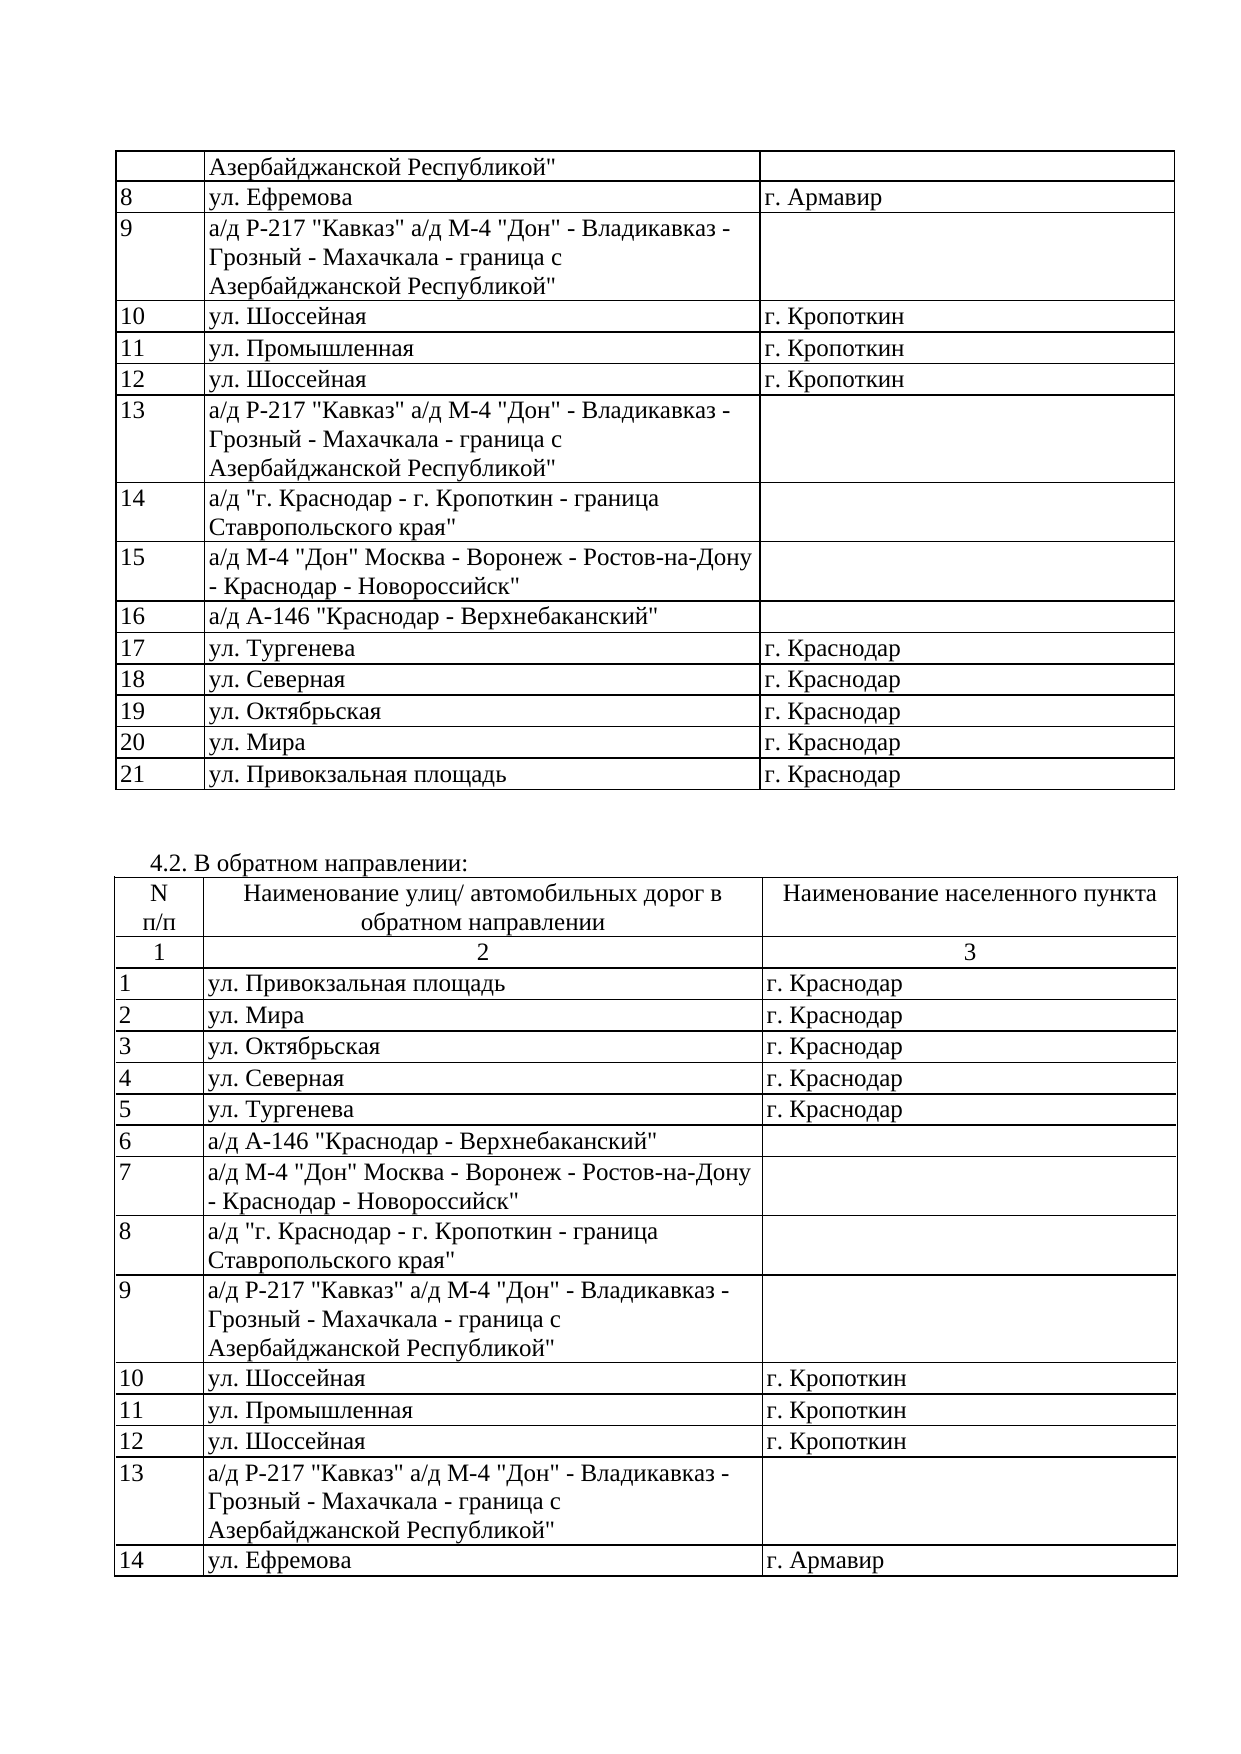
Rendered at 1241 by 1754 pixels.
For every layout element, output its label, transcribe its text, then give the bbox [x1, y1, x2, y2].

table_cell г. Краснодар [761, 759, 1174, 789]
table_cell 1 [115, 937, 203, 967]
table_cell г. Кропоткин [761, 301, 1174, 331]
table_cell г. Краснодар [763, 1030, 1177, 1061]
table_header Наименование улиц/ автомобильных дорог в обратном направлении [204, 878, 762, 936]
table_cell 6 [115, 1125, 203, 1156]
table_cell ул. Привокзальная площадь [205, 759, 759, 789]
table_cell ул. Промышленная [205, 333, 759, 362]
table_cell а/д Р-217 "Кавказ" а/д М-4 "Дон" - Владикавказ - Грозный - Махачкала - граница с Азербайджанской Республикой" [204, 1276, 762, 1362]
table_cell [763, 1456, 1177, 1544]
table_cell ул. Шоссейная [205, 364, 759, 394]
table_cell ул. Мира [205, 727, 759, 757]
table_cell г. Краснодар [763, 999, 1177, 1030]
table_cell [205, 152, 759, 180]
table_cell 3 [115, 1031, 203, 1061]
table_cell ул. Ефремова [205, 182, 759, 212]
table_cell ул. Шоссейная [204, 1363, 762, 1393]
table_cell [763, 1124, 1177, 1156]
table_cell г. Краснодар [763, 967, 1177, 998]
table_cell 5 [115, 1094, 203, 1124]
table_cell г. Армавир [761, 182, 1174, 212]
table_cell 7 [115, 1157, 203, 1215]
table_cell [761, 483, 1174, 541]
table_cell г. Краснодар [761, 665, 1174, 694]
table_cell 9 [115, 1275, 203, 1362]
table_cell 3 [763, 936, 1177, 967]
table_cell 18 [117, 665, 204, 694]
table_cell 19 [117, 696, 204, 726]
table_cell 20 [117, 727, 204, 757]
table_cell а/д М-4 "Дон" Москва - Воронеж - Ростов-на-Дону - Краснодар - Новороссийск" [205, 542, 759, 600]
table_cell 21 [117, 759, 204, 789]
table_cell 14 [115, 1545, 203, 1575]
table_cell а/д "г. Краснодар - г. Кропоткин - граница Ставропольского края" [205, 483, 759, 541]
table_cell г. Краснодар [761, 696, 1174, 726]
table_cell г. Кропоткин [761, 364, 1174, 394]
table_cell 15 [117, 542, 204, 600]
table_cell а/д А-146 "Краснодар - Верхнебаканский" [205, 602, 759, 631]
table_cell 7 [117, 152, 204, 180]
table_cell 11 [115, 1394, 203, 1424]
table_cell а/д "г. Краснодар - г. Кропоткин - граница Ставропольского края" [204, 1216, 762, 1274]
table_cell а/д М-4 "Дон" Москва - Воронеж - Ростов-на-Дону - Краснодар - Новороссийск" [204, 1157, 762, 1215]
table_cell г. Краснодар [763, 1093, 1177, 1124]
table_cell ул. Шоссейная [205, 301, 759, 331]
table_cell 16 [117, 602, 204, 631]
table_cell 1 [115, 968, 203, 998]
table_cell ул. Ефремова [204, 1546, 762, 1575]
table_cell [761, 396, 1174, 482]
table_cell 8 [117, 182, 204, 212]
table_cell г. Краснодар [763, 1061, 1177, 1093]
text 4.2. В обратном направлении: [150, 848, 1090, 876]
table_cell г. Краснодар [761, 633, 1174, 663]
table_header N п/п [115, 878, 203, 936]
table_cell [763, 1156, 1177, 1215]
table_cell 14 [117, 483, 204, 541]
table_cell 9 [117, 213, 204, 299]
table_cell 2 [204, 937, 762, 967]
table_cell ул. Привокзальная площадь [204, 969, 762, 998]
table_cell г. Кропоткин [763, 1425, 1177, 1456]
table_cell 11 [117, 333, 204, 362]
table_cell [763, 1274, 1177, 1362]
table_cell г. Кропоткин [763, 1362, 1177, 1393]
table_cell [761, 213, 1174, 299]
table_cell ул. Октябрьская [205, 696, 759, 726]
table_cell 13 [117, 396, 204, 482]
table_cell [205, 213, 759, 299]
table_cell 17 [117, 633, 204, 663]
table_cell а/д Р-217 "Кавказ" а/д М-4 "Дон" - Владикавказ - Грозный - Махачкала - граница с Азербайджанской Республикой" [205, 396, 759, 482]
table_cell 10 [117, 301, 204, 331]
table_cell г. Кропоткин [763, 1393, 1177, 1424]
table_cell ул. Тургенева [205, 633, 759, 663]
table_cell ул. Тургенева [204, 1095, 762, 1124]
table_cell ул. Мира [204, 1000, 762, 1030]
table_cell ул. Октябрьская [204, 1032, 762, 1061]
table_cell [763, 1215, 1177, 1274]
table_cell 12 [115, 1426, 203, 1456]
table_cell ул. Северная [204, 1063, 762, 1093]
table_cell ул. Промышленная [204, 1395, 762, 1424]
table_cell [761, 602, 1174, 631]
table_cell 10 [115, 1363, 203, 1393]
table_cell 4 [115, 1063, 203, 1093]
table_cell г. Кропоткин [761, 333, 1174, 362]
table_cell 2 [115, 1000, 203, 1030]
table_header Наименование населенного пункта [763, 878, 1177, 936]
table_cell г. Краснодар [761, 727, 1174, 757]
table_cell 13 [115, 1457, 203, 1544]
table_cell ул. Северная [205, 665, 759, 694]
table_cell ул. Шоссейная [204, 1426, 762, 1456]
table_cell 8 [115, 1216, 203, 1274]
table_cell а/д А-146 "Краснодар - Верхнебаканский" [204, 1126, 762, 1156]
table_cell г. Армавир [763, 1544, 1177, 1575]
table_cell 12 [117, 364, 204, 394]
table_cell [761, 152, 1174, 180]
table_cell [204, 1458, 762, 1544]
table_cell [761, 542, 1174, 600]
